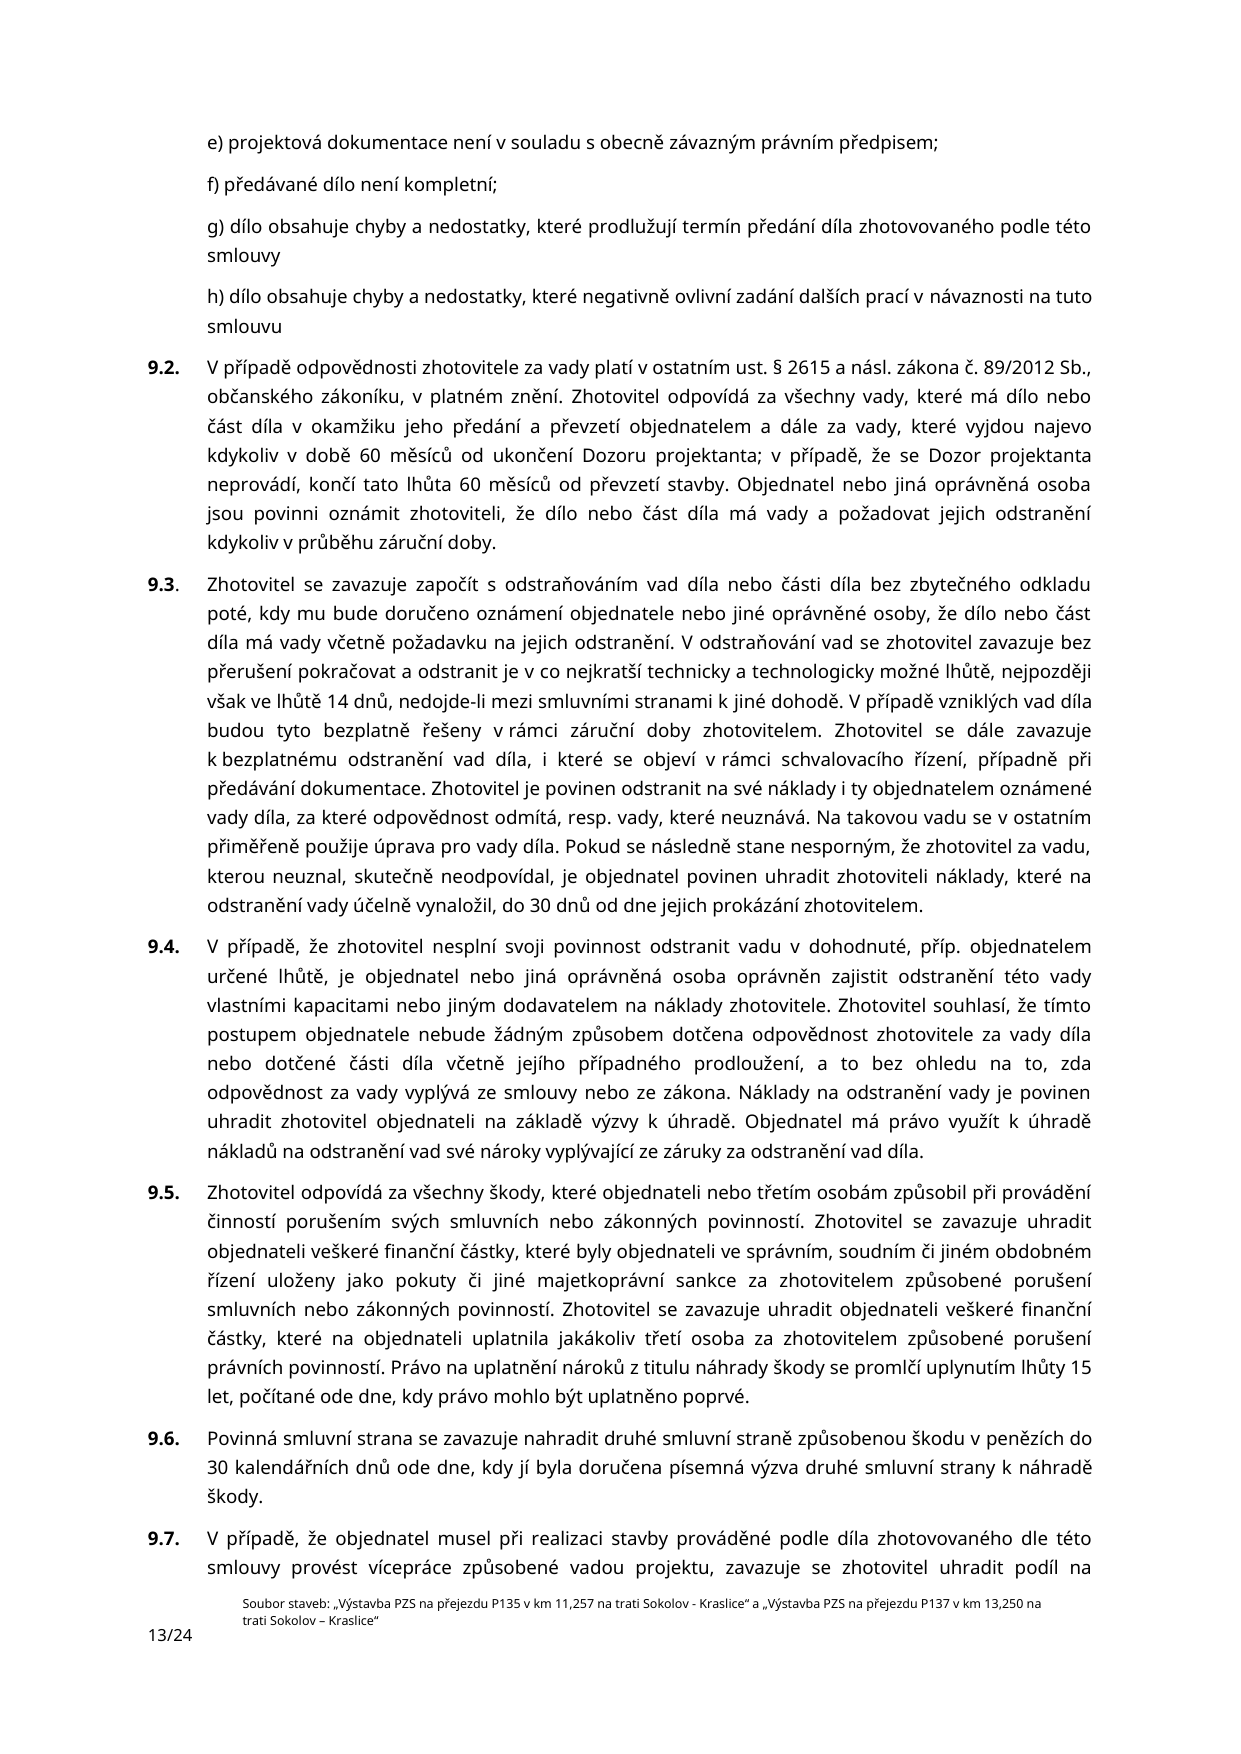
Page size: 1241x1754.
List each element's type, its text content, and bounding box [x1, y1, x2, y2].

text 9.4. V případě, že zhotovitel nesplní svoji povinnost odstranit vadu v dohodnuté, příp. objednatelem určené lhůtě, je objednatel nebo jiná oprávněná osoba oprávněn zajistit odstranění této vady vlastními kapacitami nebo jiným dodavatelem na náklady zhotovitele. Zhotovitel souhlasí, že tímto postupem objednatele nebude žádným způsobem dotčena odpovědnost zhotovitele za vady díla nebo dotčené části díla včetně jejího případného prodloužení, a to bez ohledu na to, zda odpovědnost za vady vyplývá ze smlouvy nebo ze zákona. Náklady na odstranění vady je povinen uhradit zhotovitel objednateli na základě výzvy k úhradě. Objednatel má právo využít k úhradě nákladů na odstranění vad své nároky vyplývající ze záruky za odstranění vad díla. [148, 931, 1092, 1164]
subtitle g) dílo obsahuje chyby a nedostatky, které prodlužují termín předání díla zhotovovaného podle této smlouvy [207, 210, 1092, 268]
subtitle e) projektová dokumentace není v souladu s obecně závazným právním předpisem; [207, 126, 1092, 156]
text 9.6. Povinná smluvní strana se zavazuje nahradit druhé smluvní straně způsobenou škodu v penězích do 30 kalendářních dnů ode dne, kdy jí byla doručena písemná výzva druhé smluvní strany k náhradě škody. [148, 1422, 1092, 1510]
text 9.5. Zhotovitel odpovídá za všechny škody, které objednateli nebo třetím osobám způsobil při provádění činností porušením svých smluvních nebo zákonných povinností. Zhotovitel se zavazuje uhradit objednateli veškeré finanční částky, které byly objednateli ve správním, soudním či jiném obdobném řízení uloženy jako pokuty či jiné majetkoprávní sankce za zhotovitelem způsobené porušení smluvních nebo zákonných povinností. Zhotovitel se zavazuje uhradit objednateli veškeré finanční částky, které na objednateli uplatnila jakákoliv třetí osoba za zhotovitelem způsobené porušení právních povinností. Právo na uplatnění nároků z titulu náhrady škody se promlčí uplynutím lhůty 15 let, počítané ode dne, kdy právo mohlo být uplatněno poprvé. [148, 1176, 1092, 1410]
subtitle 9.2. V případě odpovědnosti zhotovitele za vady platí v ostatním ust. § 2615 a násl. zákona č. 89/2012 Sb., občanského zákoníku, v platném znění. Zhotovitel odpovídá za všechny vady, které má dílo nebo část díla v okamžiku jeho předání a převzetí objednatelem a dále za vady, které vyjdou najevo kdykoliv v době 60 měsíců od ukončení Dozoru projektanta; v případě, že se Dozor projektanta neprovádí, končí tato lhůta 60 měsíců od převzetí stavby. Objednatel nebo jiná oprávněná osoba jsou povinni oznámit zhotoviteli, že dílo nebo část díla má vady a požadovat jejich odstranění kdykoliv v průběhu záruční doby. [148, 351, 1092, 556]
text 9.3. Zhotovitel se zavazuje započít s odstraňováním vad díla nebo části díla bez zbytečného odkladu poté, kdy mu bude doručeno oznámení objednatele nebo jiné oprávněné osoby, že dílo nebo část díla má vady včetně požadavku na jejich odstranění. V odstraňování vad se zhotovitel zavazuje bez přerušení pokračovat a odstranit je v co nejkratší technicky a technologicky možné lhůtě, nejpozději však ve lhůtě 14 dnů, nedojde-li mezi smluvními stranami k jiné dohodě. V případě vzniklých vad díla budou tyto bezplatně řešeny v rámci záruční doby zhotovitelem. Zhotovitel se dále zavazuje k bezplatnému odstranění vad díla, i které se objeví v rámci schvalovacího řízení, případně při předávání dokumentace. Zhotovitel je povinen odstranit na své náklady i ty objednatelem oznámené vady díla, za které odpovědnost odmítá, resp. vady, které neuznává. Na takovou vadu se v ostatním přiměřeně použije úprava pro vady díla. Pokud se následně stane nesporným, že zhotovitel za vadu, kterou neuznal, skutečně neodpovídal, je objednatel povinen uhradit zhotoviteli náklady, které na odstranění vady účelně vynaložil, do 30 dnů od dne jejich prokázání zhotovitelem. [148, 568, 1092, 918]
subtitle f) předávané dílo není kompletní; [207, 168, 1092, 197]
subtitle h) dílo obsahuje chyby a nedostatky, které negativně ovlivní zadání dalších prací v návaznosti na tuto smlouvu [207, 281, 1092, 339]
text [148, 1522, 1092, 1581]
